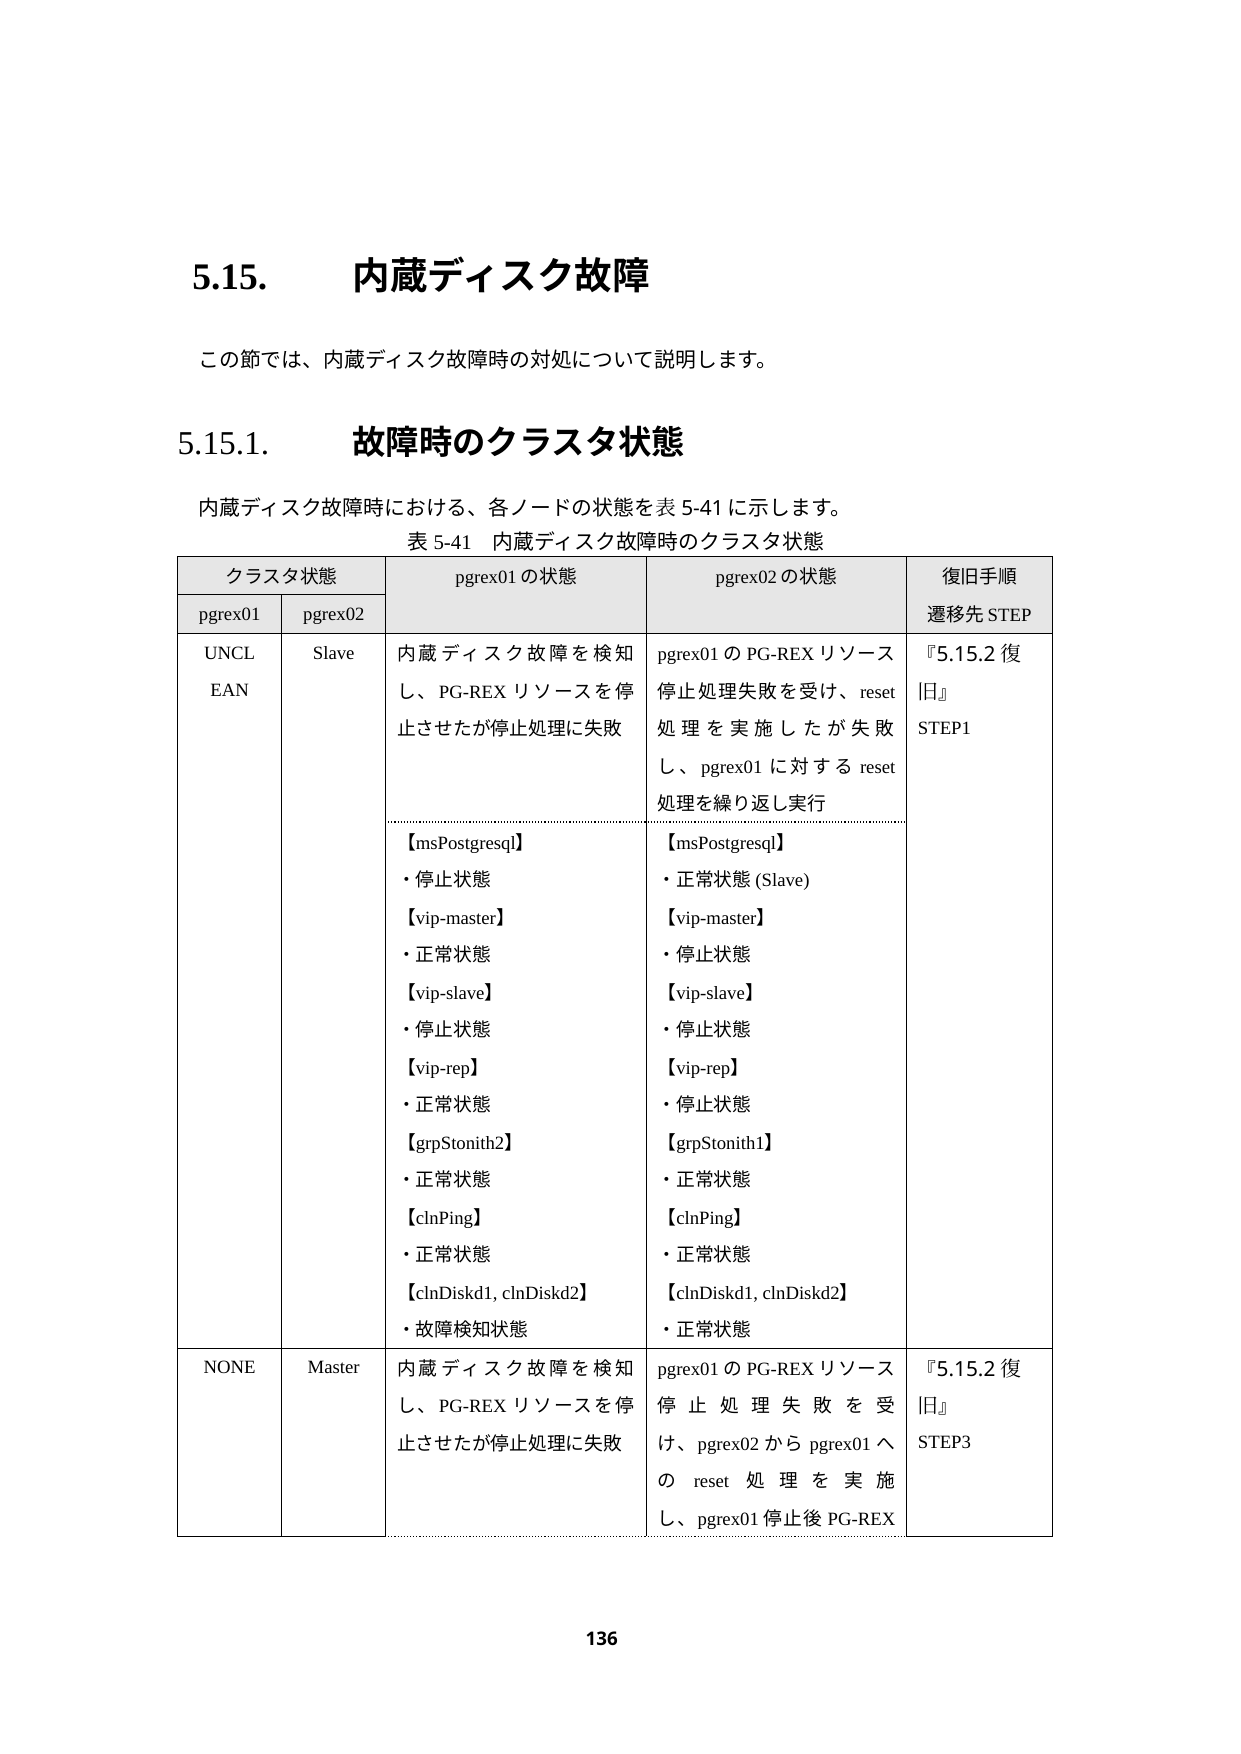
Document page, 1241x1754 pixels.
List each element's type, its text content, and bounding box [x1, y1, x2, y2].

text この節では、内蔵ディスク故障時の対処について説明します。 [177, 340, 1054, 378]
table_cell Slave [282, 634, 385, 1347]
table_header 復旧手順 遷移先STEP [907, 557, 1052, 633]
subtitle 内蔵ディスク故障 [192, 236, 1063, 311]
text 表 5-18 内蔵ディスク故障時のクラスタ状態 [177, 526, 1054, 556]
table_header pgrex01の状態 [386, 557, 646, 633]
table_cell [647, 1349, 906, 1536]
table_header クラスタ状態 [178, 557, 385, 594]
table_cell 【msPostgresql】 ・正常状態 (Slave) 【vip-master】 ・停止状態 【vip-slave】 ・停止状態 【vip-rep】 ・停止状態 【grpStonith1】 ・正常状態 【clnPing】 ・正常状態 【clnDiskd1, clnDiskd2】 ・正常状態 [647, 821, 906, 1347]
table_cell Master [282, 1349, 385, 1536]
table_header pgrex02の状態 [647, 557, 906, 633]
table_cell 内蔵ディスク故障を検知し、PG-REXリソースを停止させたが停止処理に失敗 [386, 634, 646, 821]
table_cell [386, 1349, 646, 1536]
text 内蔵ディスク故障時における、各ノードの状態を表 5-18に示します。 [177, 488, 1054, 526]
table_cell pgrex01のPG-REXリソース停止処理失敗を受け、reset処理を実施したが失敗し、pgrex01に対するreset処理を繰り返し実行 [647, 634, 906, 821]
table_cell 『5.15.2 復旧』 STEP1 [907, 634, 1052, 1347]
table_cell 『5.15.2 復旧』 STEP3 [907, 1349, 1052, 1536]
table_cell pgrex02 [282, 595, 385, 633]
table_cell 【msPostgresql】 ・停止状態 【vip-master】 ・正常状態 【vip-slave】 ・停止状態 【vip-rep】 ・正常状態 【grpStonith2】 ・正常状態 【clnPing】 ・正常状態 【clnDiskd1, clnDiskd2】 ・故障検知状態 [386, 821, 646, 1347]
table_cell pgrex01 [178, 595, 281, 633]
subtitle 故障時のクラスタ状態 [177, 403, 1063, 478]
table_cell UNCL EAN [178, 634, 281, 1347]
table_cell NONE [178, 1349, 281, 1536]
